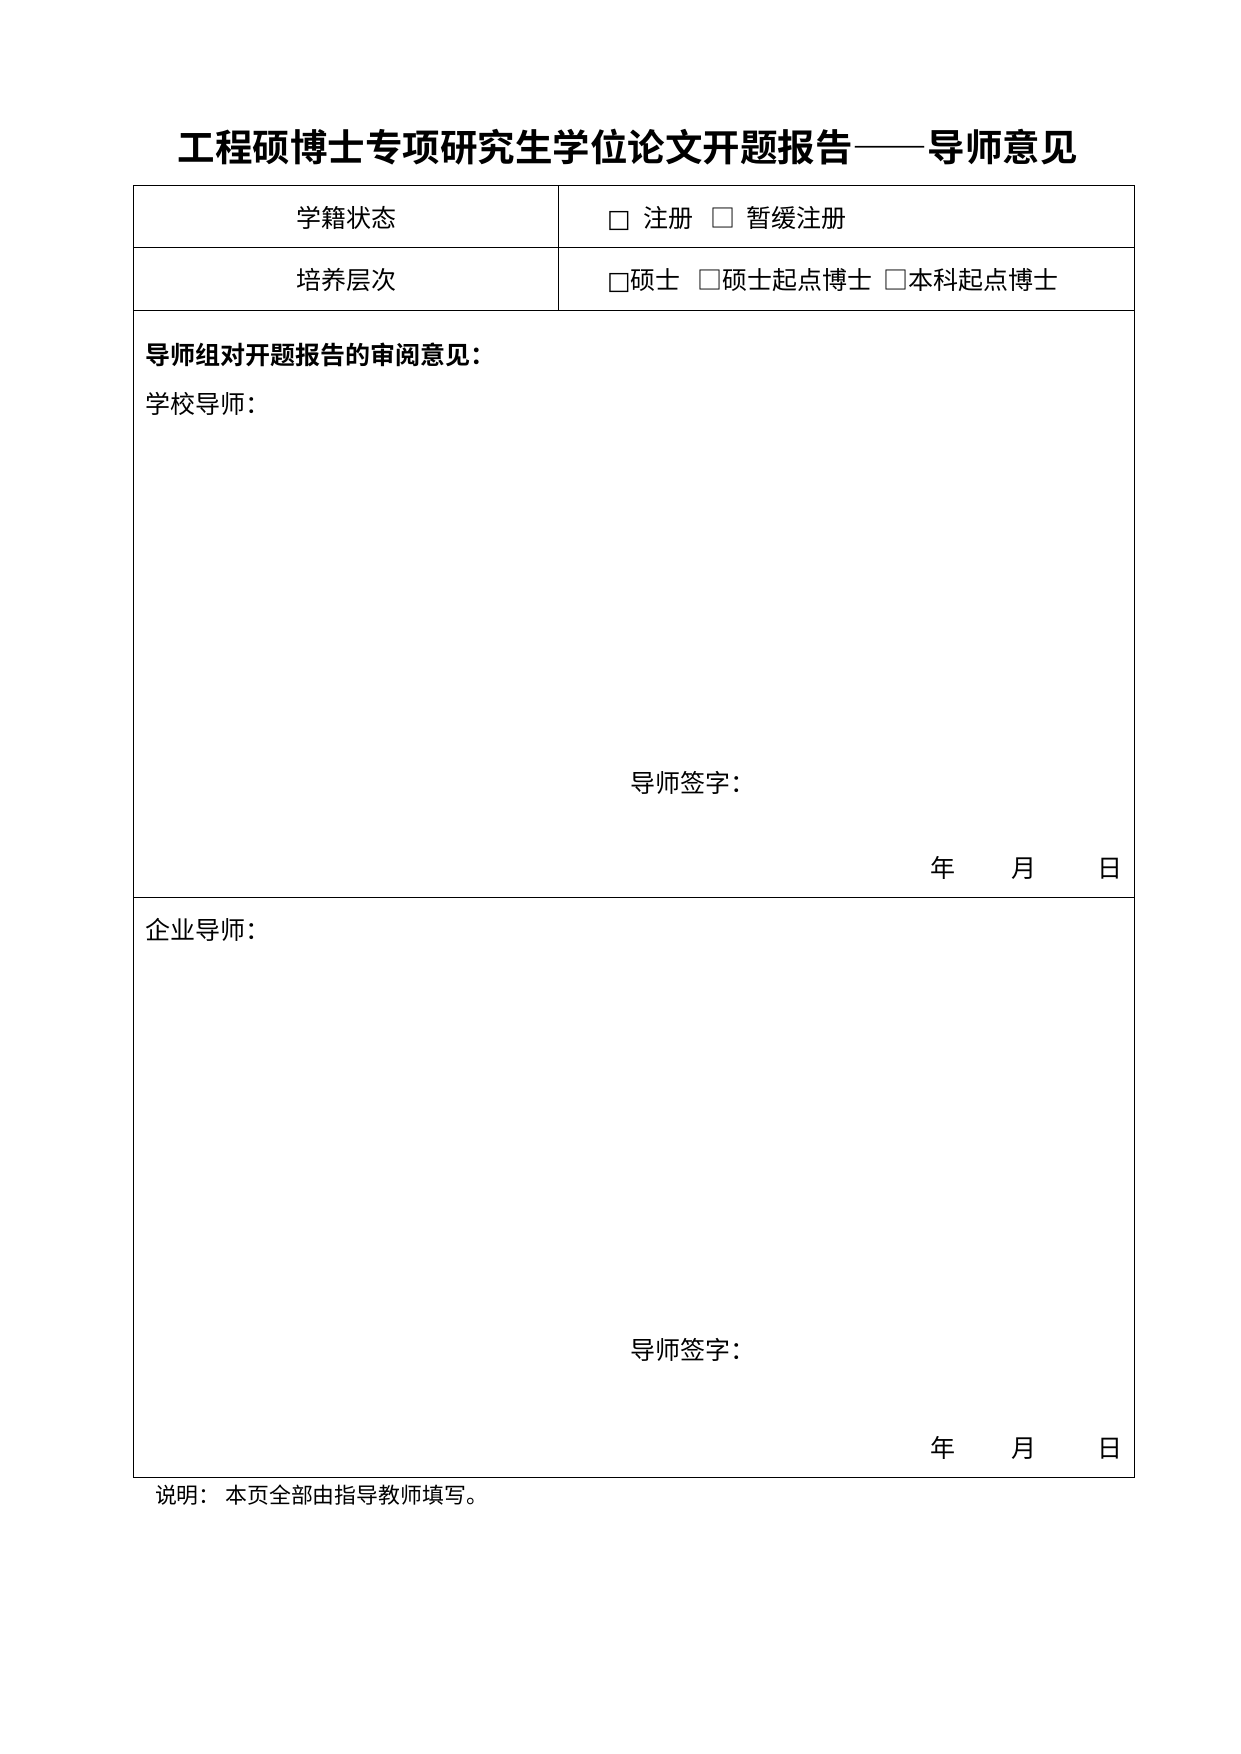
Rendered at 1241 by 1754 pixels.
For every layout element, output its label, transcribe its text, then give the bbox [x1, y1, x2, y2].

text 说明： 本页全部由指导教师填写。 [133, 1478, 1122, 1510]
text 工程硕博士专项研究生学位论文开题报告——导师意见 [133, 118, 1122, 172]
table_cell □硕士 □硕士起点博士 □本科起点博士 [559, 248, 1134, 309]
table_cell 培养层次 [134, 248, 558, 309]
table_header 学籍状态 [134, 186, 558, 247]
table_cell 导师组对开题报告的审阅意见： 学校导师： 导师签字： 年 月 日 [134, 311, 1134, 897]
table_cell 企业导师： 导师签字： 年 月 日 [134, 898, 1134, 1477]
table_header □ 注册 □ 暂缓注册 [559, 186, 1134, 247]
